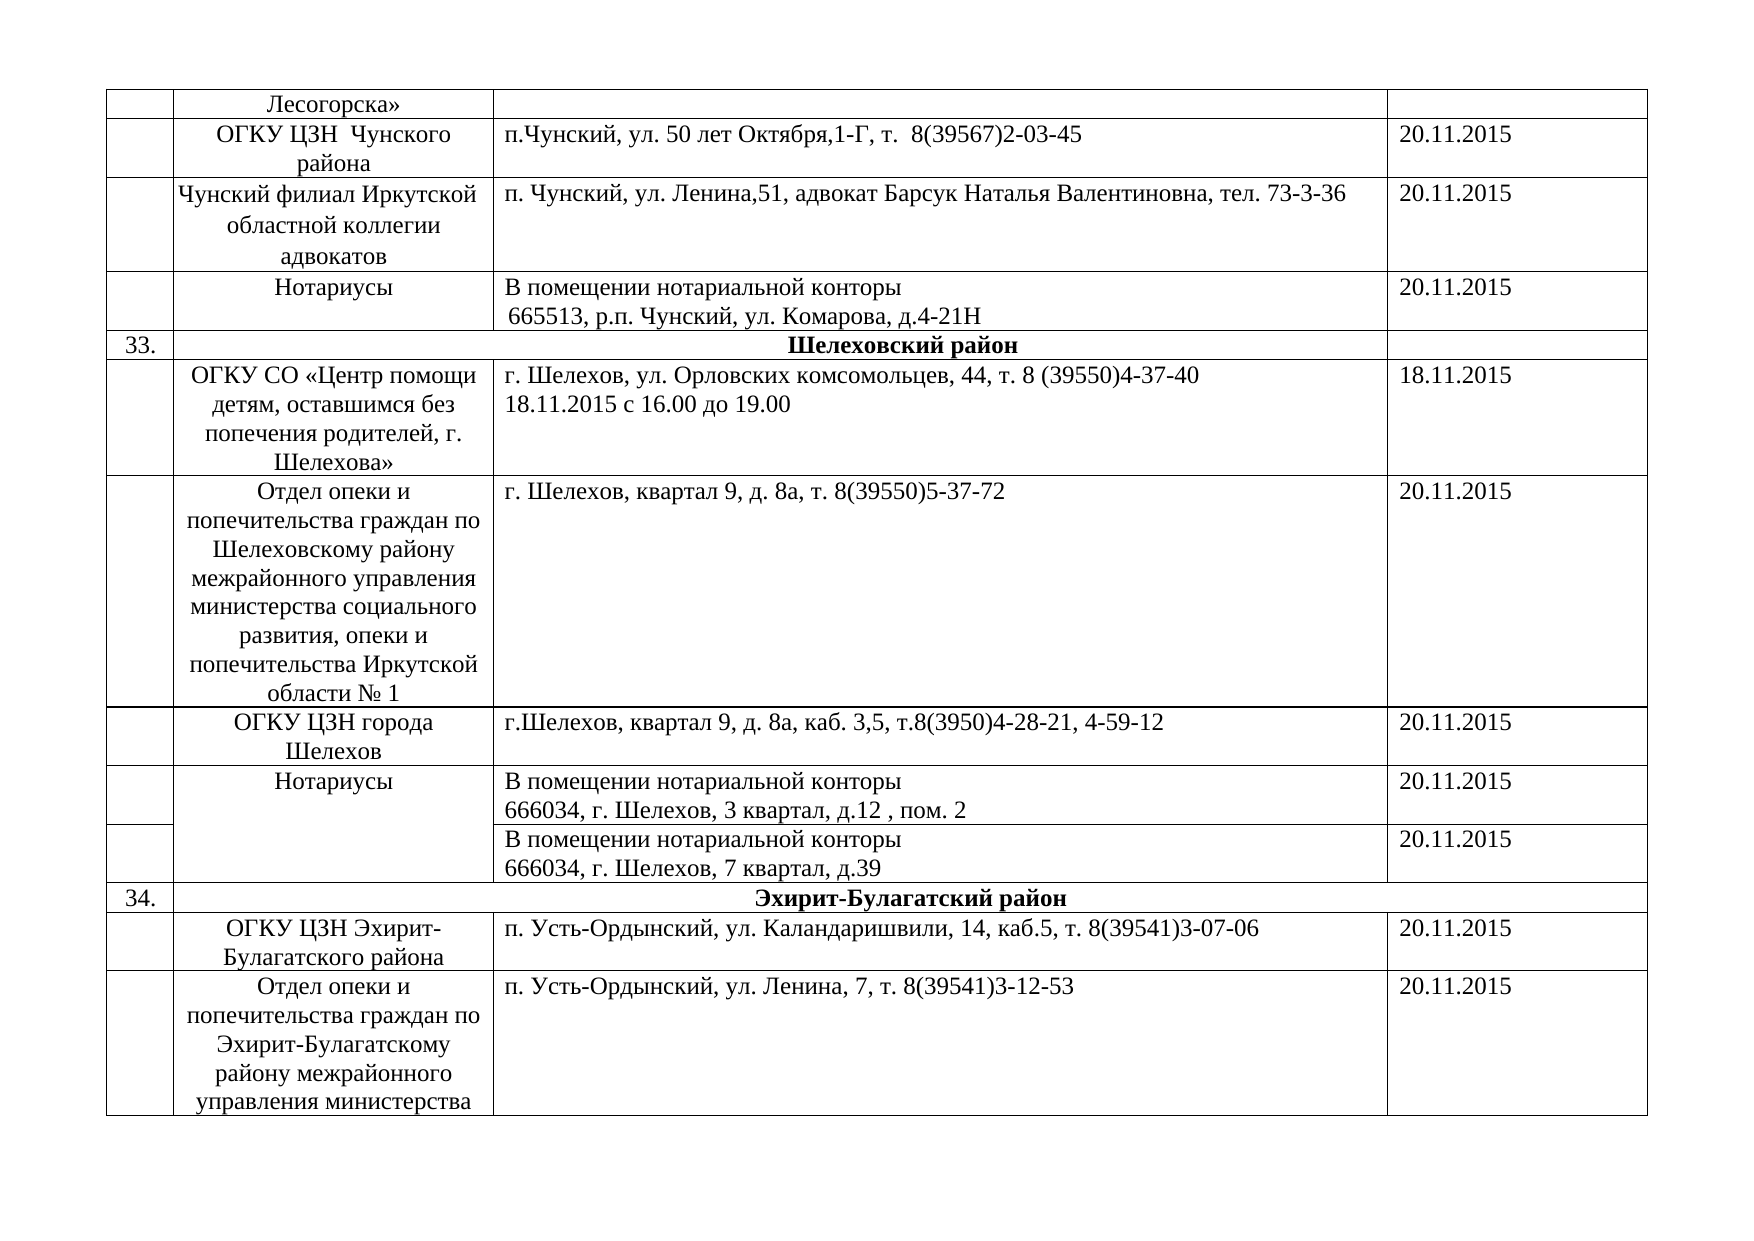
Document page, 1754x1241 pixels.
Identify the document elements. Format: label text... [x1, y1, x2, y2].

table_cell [174, 971, 493, 1115]
table_cell ОГКУ ЦЗН Эхирит-Булагатского района [174, 913, 493, 970]
table_cell ОГКУ ЦЗН города Шелехов [174, 708, 493, 765]
table_cell [107, 90, 173, 118]
table_cell Отдел опеки и попечительства граждан по Шелеховскому району межрайонного управления министерства социального развития, опеки и попечительства Иркутской области № 1 [174, 476, 493, 706]
table_cell [107, 119, 173, 177]
table_cell 20.11.2015 [1388, 766, 1647, 823]
table_cell [107, 766, 173, 823]
table_cell 20.11.2015 [1388, 272, 1647, 329]
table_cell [494, 971, 1387, 1115]
table_cell г. Шелехов, квартал 9, д. 8а, т. 8(39550)5-37-72 [494, 476, 1387, 706]
table_cell 20.11.2015 [1388, 971, 1647, 1115]
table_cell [174, 90, 493, 118]
table_cell п. Чунский, ул. Ленина,51, адвокат Барсук Наталья Валентиновна, тел. 73-3-36 [494, 178, 1387, 271]
table_cell [107, 913, 173, 970]
table_cell п.Чунский, ул. 50 лет Октября,1-Г, т. 8(39567)2-03-45 [494, 119, 1387, 177]
table_cell 33. [107, 331, 173, 359]
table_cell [494, 90, 1387, 118]
table_cell [107, 476, 173, 706]
table_cell ОГКУ СО «Центр помощи детям, оставшимся без попечения родителей, г. Шелехова» [174, 360, 493, 475]
table_cell [107, 825, 173, 882]
table_cell 20.11.2015 [1388, 119, 1647, 177]
table_cell 34. [107, 883, 173, 912]
table_cell г.Шелехов, квартал 9, д. 8а, каб. 3,5, т.8(3950)4-28-21, 4-59-12 [494, 708, 1387, 765]
table_cell Нотариусы [174, 272, 493, 329]
table_cell 20.11.2015 [1388, 913, 1647, 970]
table_cell Нотариусы [174, 766, 493, 882]
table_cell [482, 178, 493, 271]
table_cell 18.11.2015 [1388, 360, 1647, 475]
table_cell 20.11.2015 [1388, 708, 1647, 765]
table_cell В помещении нотариальной конторы 665513, р.п. Чунский, ул. Комарова, д.4-21Н [494, 272, 1387, 329]
table_cell п. Усть-Ордынский, ул. Каландаришвили, 14, каб.5, т. 8(39541)3-07-06 [494, 913, 1387, 970]
table_cell ОГКУ ЦЗН Чунского района [174, 119, 493, 177]
table_cell Шелеховский район [174, 331, 1387, 359]
table_cell [1388, 331, 1647, 359]
table_cell В помещении нотариальной конторы 666034, г. Шелехов, 7 квартал, д.39 [494, 825, 1387, 882]
table_cell 20.11.2015 [1388, 178, 1647, 271]
table_cell [107, 971, 173, 1115]
table_cell 20.11.2015 [1388, 476, 1647, 706]
table_cell г. Шелехов, ул. Орловских комсомольцев, 44, т. 8 (39550)4-37-40 18.11.2015 с 16.00 до 19.00 [494, 360, 1387, 475]
table_cell Эхирит-Булагатский район [174, 883, 1647, 912]
table_cell 20.11.2015 [1388, 825, 1647, 882]
table_cell В помещении нотариальной конторы 666034, г. Шелехов, 3 квартал, д.12 , пом. 2 [494, 766, 1387, 823]
table_cell [107, 178, 173, 271]
table_cell [107, 272, 173, 329]
table_cell [107, 708, 173, 765]
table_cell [1388, 90, 1647, 118]
table_cell [107, 360, 173, 475]
